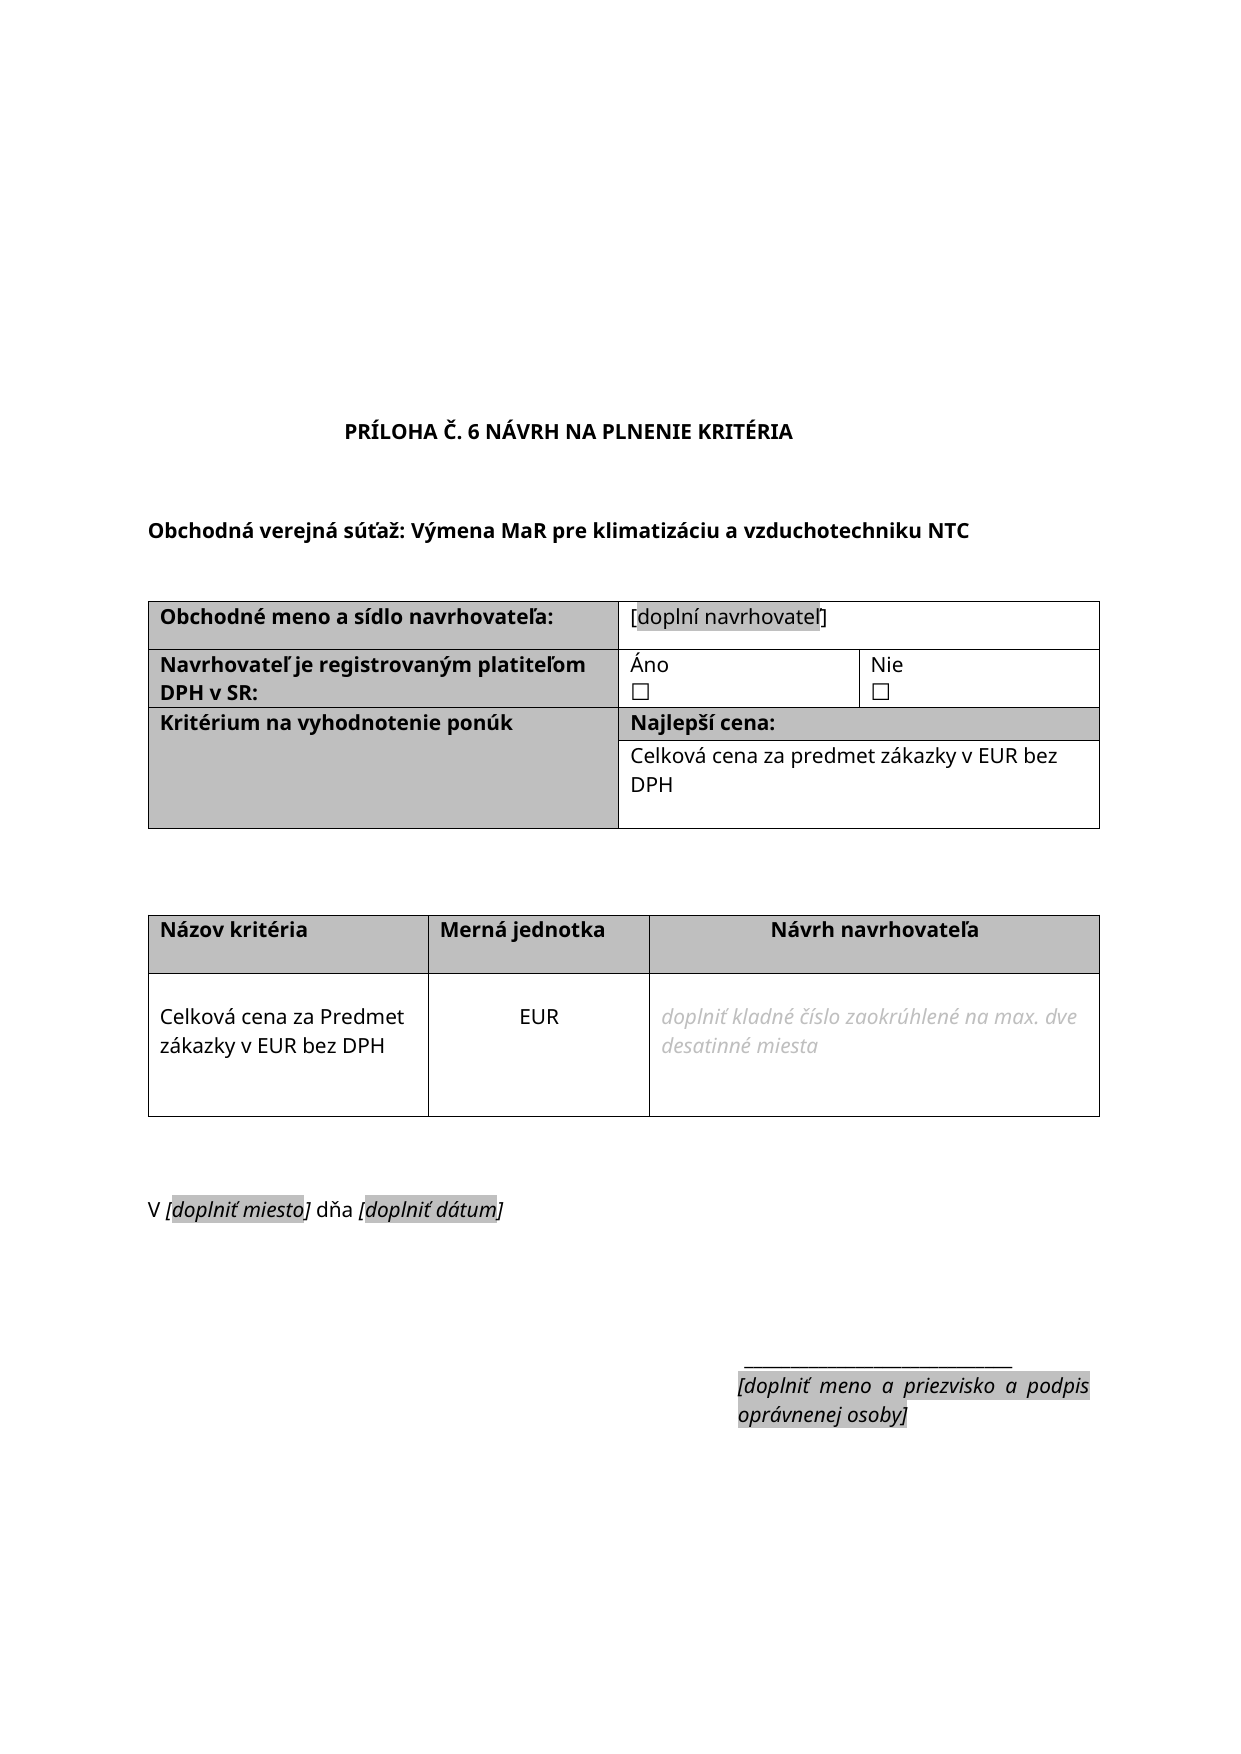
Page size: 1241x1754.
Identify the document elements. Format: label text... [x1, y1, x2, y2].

table_header Návrh navrhovateľa [650, 916, 1099, 973]
table_cell Najlepší cena: [619, 708, 1099, 740]
text _____________________________ [148, 1343, 1092, 1371]
table_cell Celková cena za predmet zákazky v EUR bez DPH [619, 741, 1099, 828]
text [doplniť meno a priezvisko a podpis oprávnenej osoby] [907, 1371, 1092, 1428]
table_cell EUR [429, 974, 649, 1116]
table_header Obchodné meno a sídlo navrhovateľa: [149, 602, 618, 649]
table_cell doplniť kladné číslo zaokrúhlené na max. dve desatinné miesta [650, 974, 1099, 1116]
text V [doplniť miesto] dňa [doplniť dátum] [497, 1195, 1092, 1223]
table_header Názov kritéria [149, 916, 428, 973]
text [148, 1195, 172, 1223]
table_cell Kritérium na vyhodnotenie ponúk [149, 708, 618, 828]
table_cell Celková cena za Predmet zákazky v EUR bez DPH [149, 974, 428, 1116]
text Obchodná verejná súťaž: Výmena MaR pre klimatizáciu a vzduchotechniku NTC [148, 516, 1092, 544]
table_header [doplní navrhovateľ] [619, 602, 1099, 649]
text PRÍLOHA Č. 6 NÁVRH NA PLNENIE KRITÉRIA [148, 417, 989, 446]
table_cell Nie [860, 650, 1099, 707]
table_header Merná jednotka [429, 916, 649, 973]
table_cell Navrhovateľ je registrovaným platiteľom DPH v SR: [149, 650, 618, 707]
table_cell Áno [619, 650, 859, 707]
